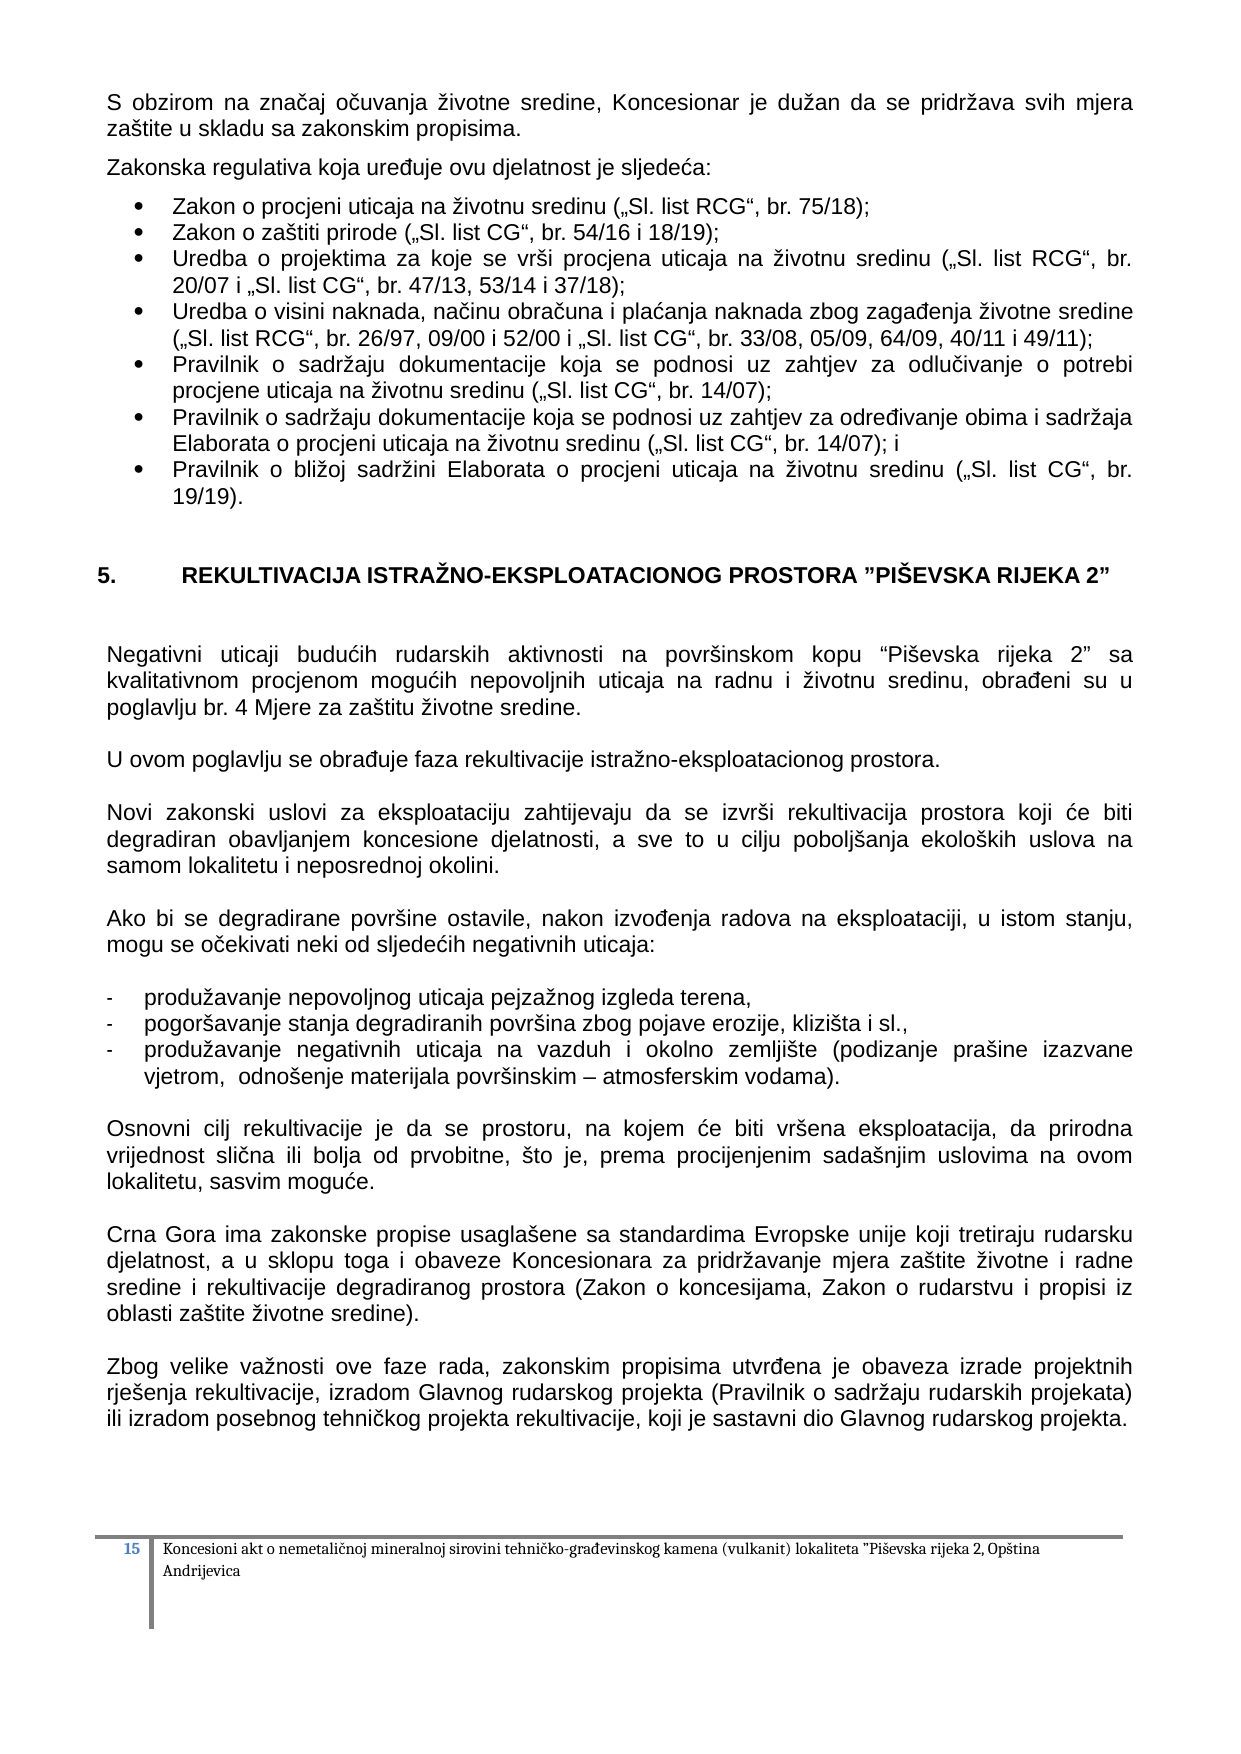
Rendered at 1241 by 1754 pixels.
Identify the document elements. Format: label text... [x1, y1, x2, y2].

text Zbog velike važnosti ove faze rada, zakonskim propisima utvrđena je obaveza izrade projektnih rješenja rekultivacije, izradom Glavnog rudarskog projekta (Pravilnik o sadržaju rudarskih projekata) ili izradom posebnog tehničkog projekta rekultivacije, koji je sastavni dio Glavnog rudarskog projekta. [106, 1353, 1134, 1432]
list Zakon o procjeni uticaja na životnu sredinu („Sl. list RCG“, br. 75/18); [134, 193, 1134, 219]
list Zakon o zaštiti prirode („Sl. list CG“, br. 54/16 i 18/19); [134, 219, 1134, 245]
list Pravilnik o sadržaju dokumentacije koja se podnosi uz zahtjev za odlučivanje o potrebi procjene uticaja na životnu sredinu („Sl. list CG“, br. 14/07); [134, 351, 1134, 403]
subtitle REKULTIVACIJA ISTRAŽNO-EKSPLOATACIONOG PROSTORA ”PIŠEVSKA RIJEKA 2” [97, 562, 1134, 588]
text Crna Gora ima zakonske propise usaglašene sa standardima Evropske unije koji tretiraju rudarsku djelatnost, a u sklopu toga i obaveze Koncesionara za pridržavanje mjera zaštite životne i radne sredine i rekultivacije degradiranog prostora (Zakon o koncesijama, Zakon o rudarstvu i propisi iz oblasti zaštite životne sredine). [106, 1221, 1134, 1326]
text Ako bi se degradirane površine ostavile, nakon izvođenja radova na eksploataciji, u istom stanju, mogu se očekivati neki od sljedećih negativnih uticaja: [106, 904, 1134, 957]
text U ovom poglavlju se obrađuje faza rekultivacije istražno-eksploatacionog prostora. [106, 746, 1134, 773]
text Osnovni cilj rekultivacije je da se prostoru, na kojem će biti vršena eksploatacija, da prirodna vrijednost slična ili bolja od prvobitne, što je, prema procijenjenim sadašnjim uslovima na ovom lokalitetu, sasvim moguće. [106, 1115, 1134, 1194]
list Pravilnik o sadržaju dokumentacije koja se podnosi uz zahtjev za određivanje obima i sadržaja Elaborata o procjeni uticaja na životnu sredinu („Sl. list CG“, br. 14/07); i [134, 403, 1134, 456]
text Negativni uticaji budućih rudarskih aktivnosti na površinskom kopu “Piševska rijeka 2” sa kvalitativnom procjenom mogućih nepovoljnih uticaja na radnu i životnu sredinu, obrađeni su u poglavlju br. 4 Mjere za zaštitu životne sredine. [106, 641, 1134, 720]
list produžavanje negativnih uticaja na vazduh i okolno zemljište (podizanje prašine izazvane vjetrom, odnošenje materijala površinskim – atmosferskim vodama). [106, 1036, 1134, 1089]
text Zakonska regulativa koja uređuje ovu djelatnost je sljedeća: [106, 154, 1134, 180]
list pogoršavanje stanja degradiranih površina zbog pojave erozije, klizišta i sl., [106, 1010, 1134, 1036]
text S obzirom na značaj očuvanja životne sredine, Koncesionar je dužan da se pridržava svih mjera zaštite u skladu sa zakonskim propisima. [106, 89, 1134, 141]
list Pravilnik o bližoj sadržini Elaborata o procjeni uticaja na životnu sredinu („Sl. list CG“, br. 19/19). [134, 456, 1134, 509]
list Uredba o projektima za koje se vrši procjena uticaja na životnu sredinu („Sl. list RCG“, br. 20/07 i „Sl. list CG“, br. 47/13, 53/14 i 37/18); [134, 245, 1134, 298]
list produžavanje nepovoljnog uticaja pejzažnog izgleda terena, [106, 984, 1134, 1010]
list Uredba o visini naknada, načinu obračuna i plaćanja naknada zbog zagađenja životne sredine („Sl. list RCG“, br. 26/97, 09/00 i 52/00 i „Sl. list CG“, br. 33/08, 05/09, 64/09, 40/11 i 49/11); [134, 298, 1134, 351]
text Novi zakonski uslovi za eksploataciju zahtijevaju da se izvrši rekultivacija prostora koji će biti degradiran obavljanjem koncesione djelatnosti, a sve to u cilju poboljšanja ekoloških uslova na samom lokalitetu i neposrednoj okolini. [106, 799, 1134, 878]
